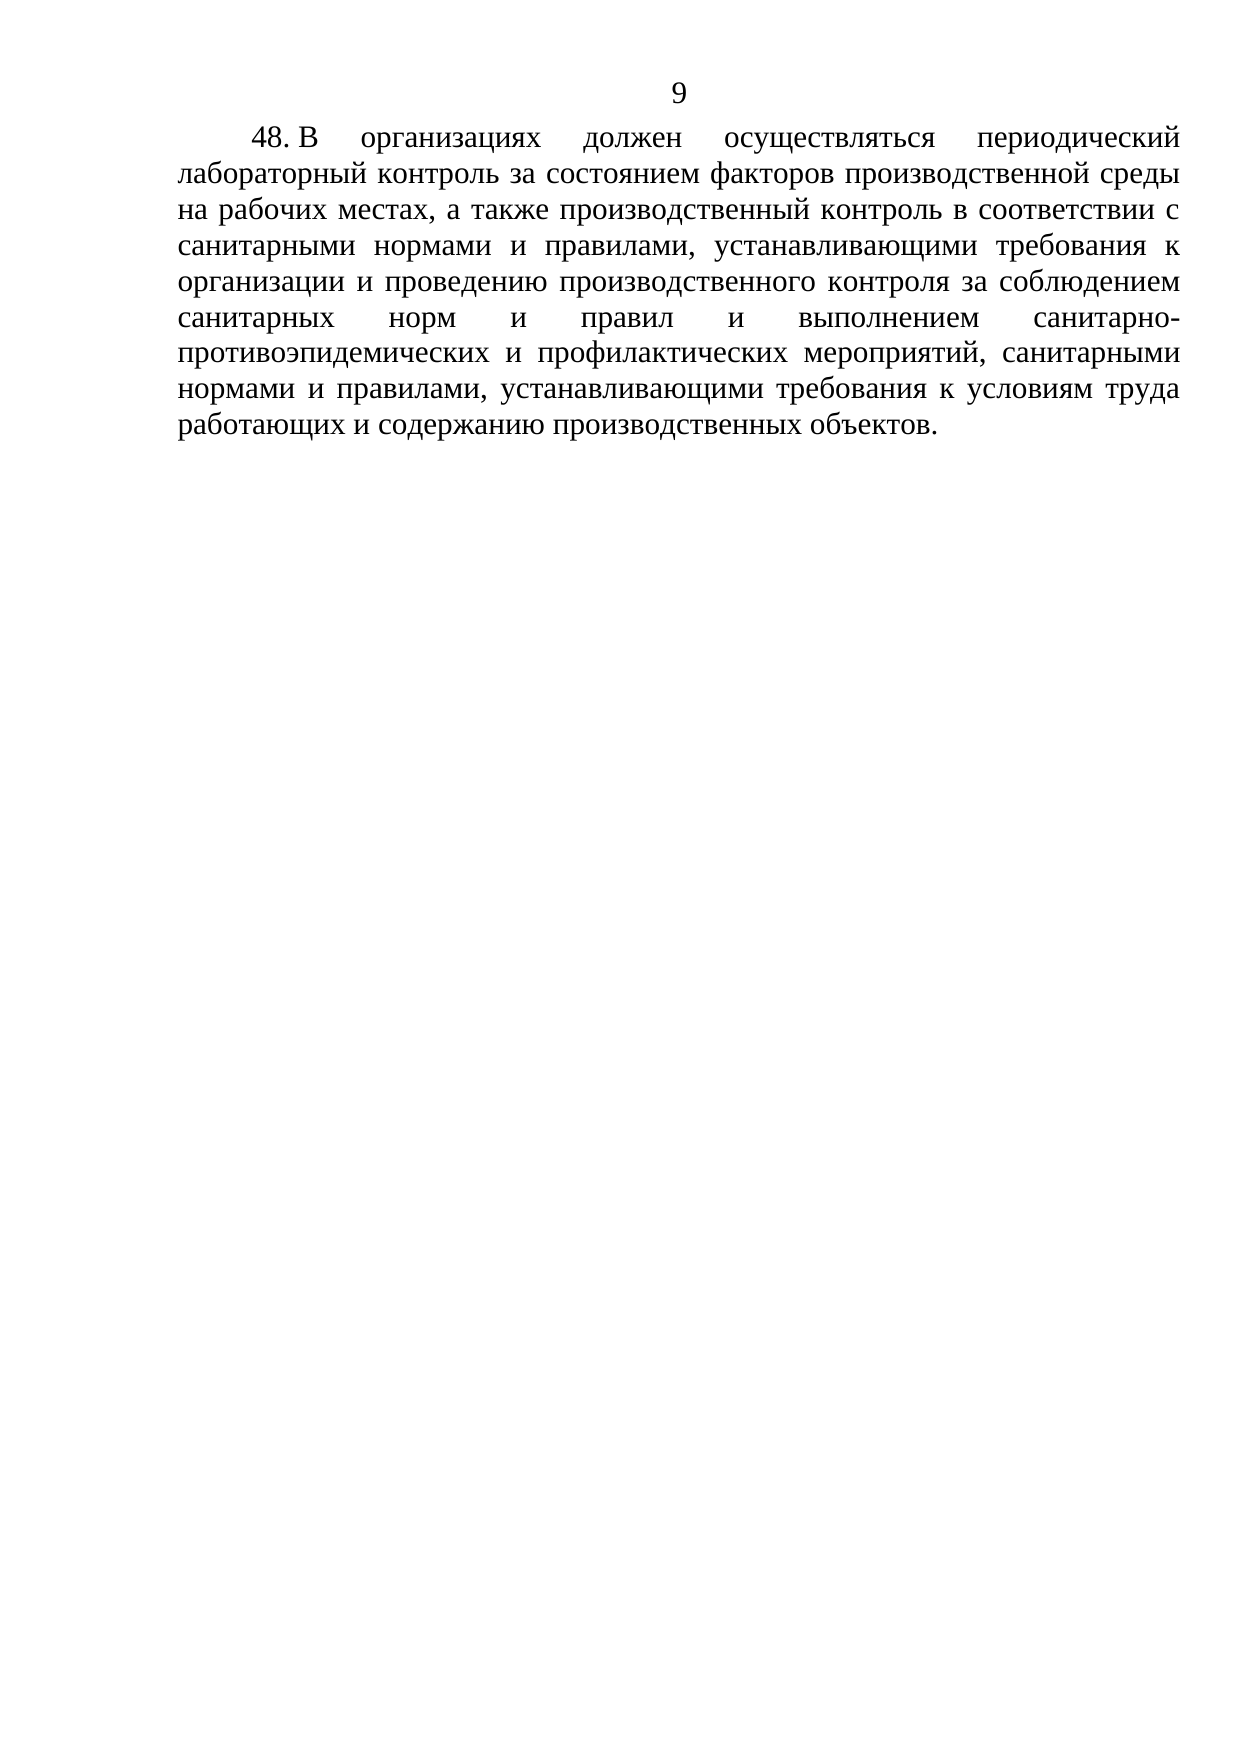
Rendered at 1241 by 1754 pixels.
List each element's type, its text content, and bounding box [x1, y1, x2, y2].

list В организациях должен осуществляться периодический лабораторный контроль за состоянием факторов производственной среды на рабочих местах, а также производственный контроль в соответствии с санитарными нормами и правилами, устанавливающими требования к организации и проведению производственного контроля за соблюдением санитарных норм и правил и выполнением санитарно-противоэпидемических и профилактических мероприятий, санитарными нормами и правилами, устанавливающими требования к условиям труда работающих и содержанию производственных объектов. [177, 118, 1181, 442]
